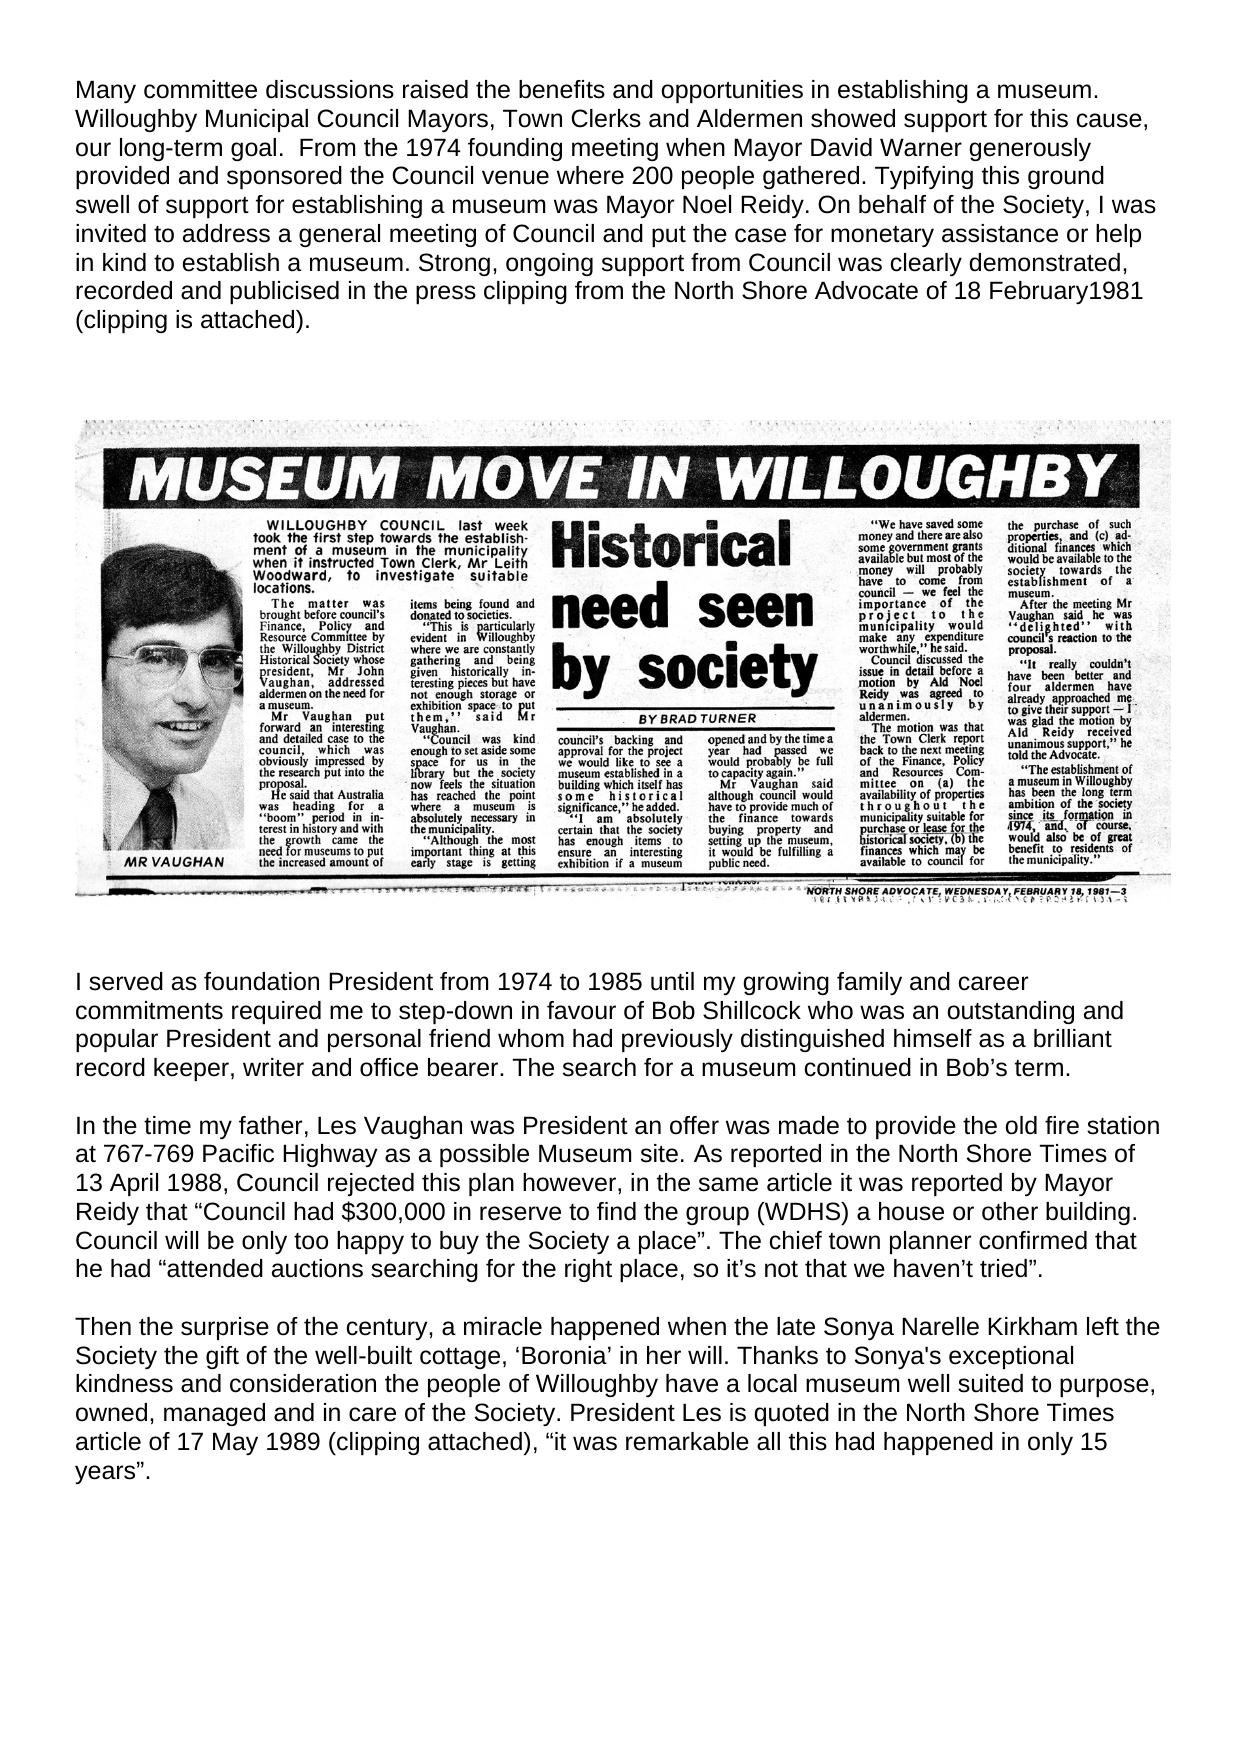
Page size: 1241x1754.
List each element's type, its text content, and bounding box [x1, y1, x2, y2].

text Then the surprise of the century, a miracle happened when the late Sonya Narelle Kirkham left the Society the gift of the well-built cottage, ‘Boronia’ in her will. Thanks to Sonya's exceptional kindness and consideration the people of Willoughby have a local museum well suited to purpose, owned, managed and in care of the Society. President Les is quoted in the North Shore Times article of 17 May 1989 (clipping attached), “it was remarkable all this had happened in only 15 years”. [75, 1312, 1165, 1484]
text I served as foundation President from 1974 to 1985 until my growing family and career commitments required me to step-down in favour of Bob Shillcock who was an outstanding and popular President and personal friend whom had previously distinguished himself as a brilliant record keeper, writer and office bearer. The search for a museum continued in Bob’s term. [75, 967, 1165, 1082]
picture [75, 420, 1171, 910]
text In the time my father, Les Vaughan was President an offer was made to provide the old fire station at 767-769 Pacific Highway as a possible Museum site. As reported in the North Shore Times of 13 April 1988, Council rejected this plan however, in the same article it was reported by Mayor Reidy that “Council had $300,000 in reserve to find the group (WDHS) a house or other building. Council will be only too happy to buy the Society a place”. The chief town planner confirmed that he had “attended auctions searching for the right place, so it’s not that we haven’t tried”. [75, 1111, 1165, 1283]
text Many committee discussions raised the benefits and opportunities in establishing a museum. Willoughby Municipal Council Mayors, Town Clerks and Aldermen showed support for this cause, our long-term goal. From the 1974 founding meeting when Mayor David Warner generously provided and sponsored the Council venue where 200 people gathered. Typifying this ground swell of support for establishing a museum was Mayor Noel Reidy. On behalf of the Society, I was invited to address a general meeting of Council and put the case for monetary assistance or help in kind to establish a museum. Strong, ongoing support from Council was clearly demonstrated, recorded and publicised in the press clipping from the North Shore Advocate of 18 February1981 (clipping is attached). [75, 75, 1165, 334]
